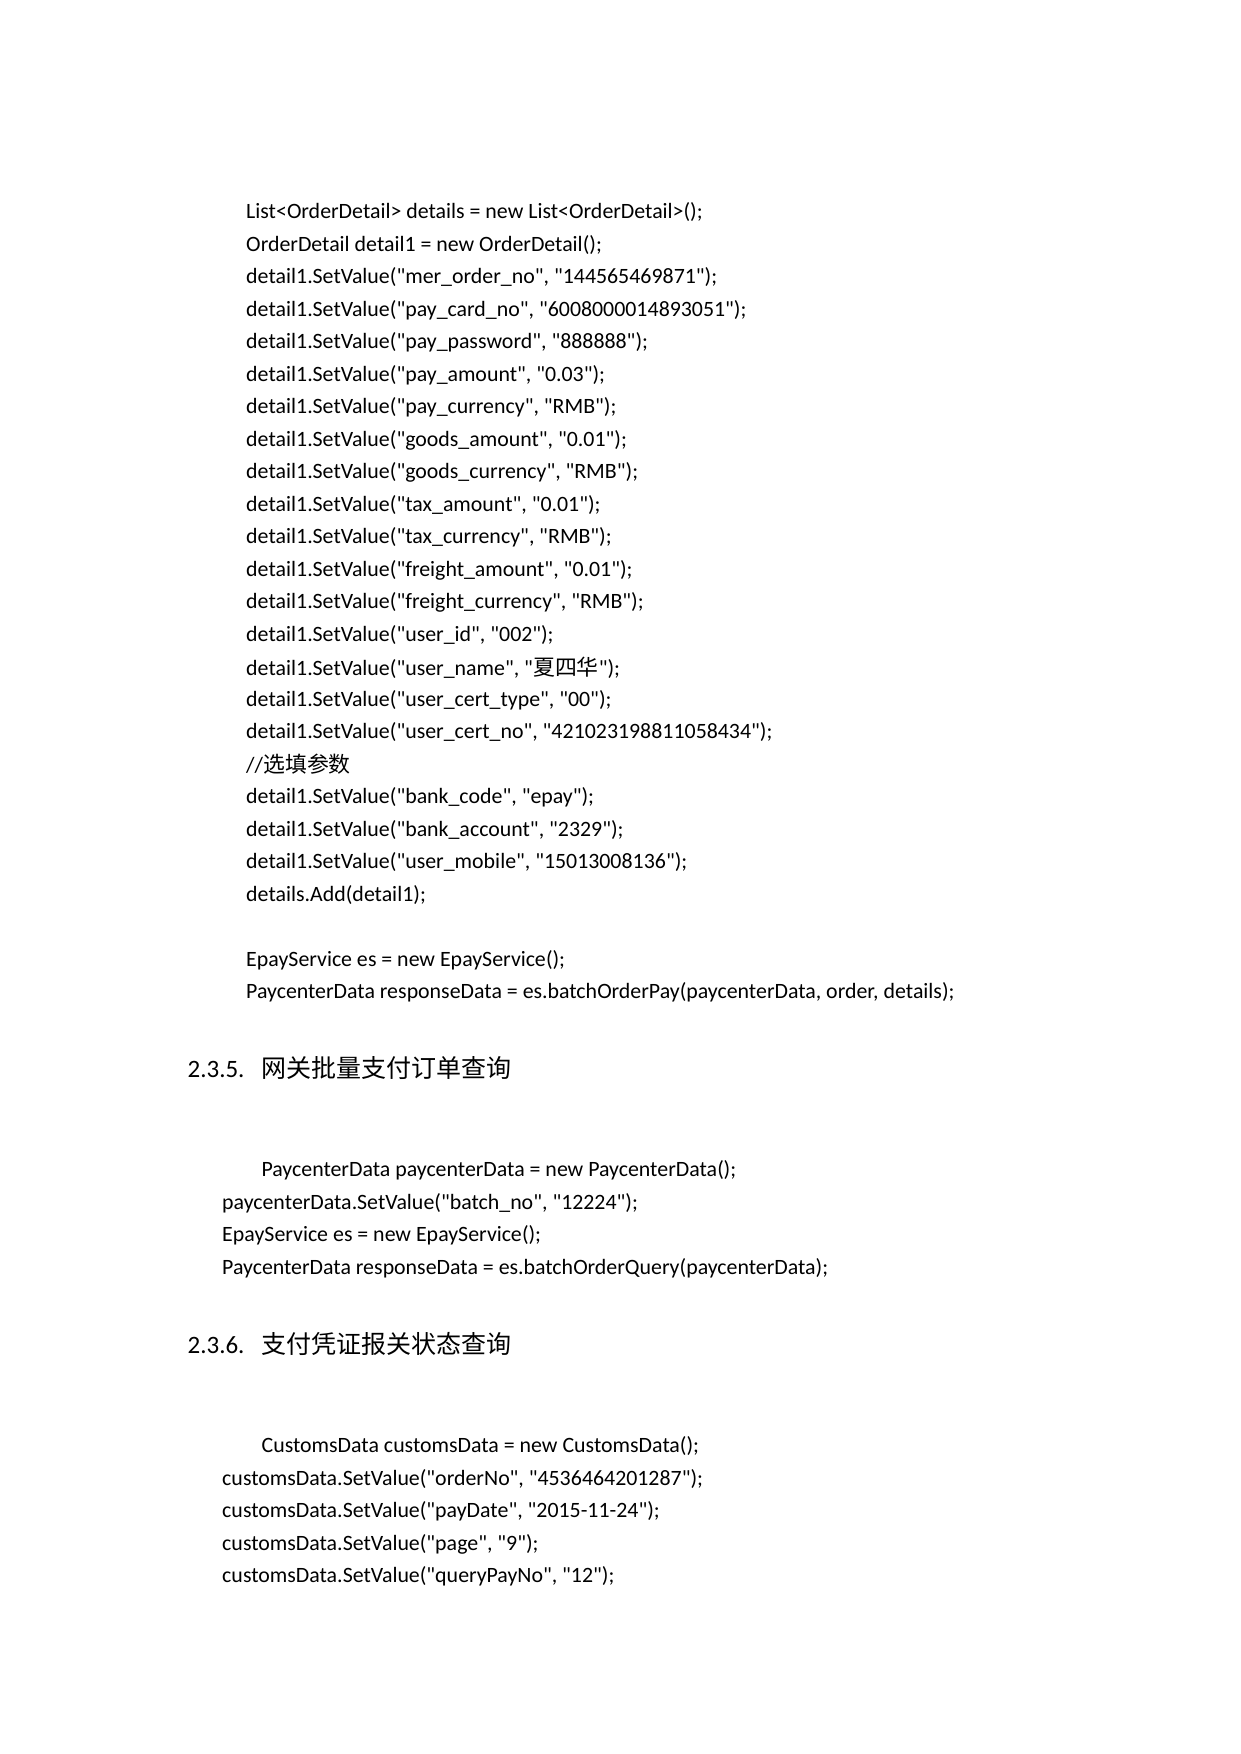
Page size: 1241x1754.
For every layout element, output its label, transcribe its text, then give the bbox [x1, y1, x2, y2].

text detail1.SetValue("tax_amount", "0.01"); [187, 487, 1053, 519]
text detail1.SetValue("tax_currency", "RMB"); [187, 519, 1053, 552]
text detail1.SetValue("pay_amount", "0.03"); [187, 357, 1053, 389]
text detail1.SetValue("user_id", "002"); [187, 617, 1053, 649]
text PaycenterData paycenterData = new PaycenterData(); [218, 1153, 1053, 1185]
text List<OrderDetail> details = new List<OrderDetail>(); [187, 194, 1053, 227]
text EpayService es = new EpayService(); [187, 1218, 1053, 1250]
text customsData.SetValue("queryPayNo", "12"); [187, 1558, 1053, 1591]
text detail1.SetValue("user_name", "夏四华"); [187, 649, 1053, 682]
text EpayService es = new EpayService(); [187, 942, 1053, 974]
text detail1.SetValue("goods_amount", "0.01"); [187, 422, 1053, 454]
text detail1.SetValue("mer_order_no", "144565469871"); [187, 259, 1053, 292]
text detail1.SetValue("pay_currency", "RMB"); [187, 389, 1053, 422]
text detail1.SetValue("goods_currency", "RMB"); [187, 454, 1053, 487]
text PaycenterData responseData = es.batchOrderQuery(paycenterData); [187, 1250, 1053, 1283]
text CustomsData customsData = new CustomsData(); [218, 1428, 1053, 1461]
text detail1.SetValue("pay_password", "888888"); [187, 324, 1053, 357]
text detail1.SetValue("user_mobile", "15013008136"); [187, 844, 1053, 877]
text paycenterData.SetValue("batch_no", "12224"); [187, 1185, 1053, 1218]
text detail1.SetValue("user_cert_no", "421023198811058434"); [187, 714, 1053, 747]
text detail1.SetValue("bank_account", "2329"); [187, 812, 1053, 844]
text customsData.SetValue("payDate", "2015-11-24"); [187, 1493, 1053, 1526]
text details.Add(detail1); [187, 877, 1053, 909]
text detail1.SetValue("freight_amount", "0.01"); [187, 552, 1053, 584]
text customsData.SetValue("orderNo", "4536464201287"); [187, 1461, 1053, 1493]
text customsData.SetValue("page", "9"); [187, 1526, 1053, 1558]
text detail1.SetValue("bank_code", "epay"); [187, 779, 1053, 812]
text OrderDetail detail1 = new OrderDetail(); [187, 227, 1053, 259]
text //选填参数 [187, 747, 1053, 779]
text detail1.SetValue("freight_currency", "RMB"); [187, 584, 1053, 617]
subtitle 支付凭证报关状态查询 [187, 1310, 1053, 1375]
text detail1.SetValue("user_cert_type", "00"); [187, 682, 1053, 714]
subtitle 网关批量支付订单查询 [187, 1034, 1053, 1099]
text PaycenterData responseData = es.batchOrderPay(paycenterData, order, details); [187, 974, 1053, 1007]
text detail1.SetValue("pay_card_no", "6008000014893051"); [187, 292, 1053, 324]
